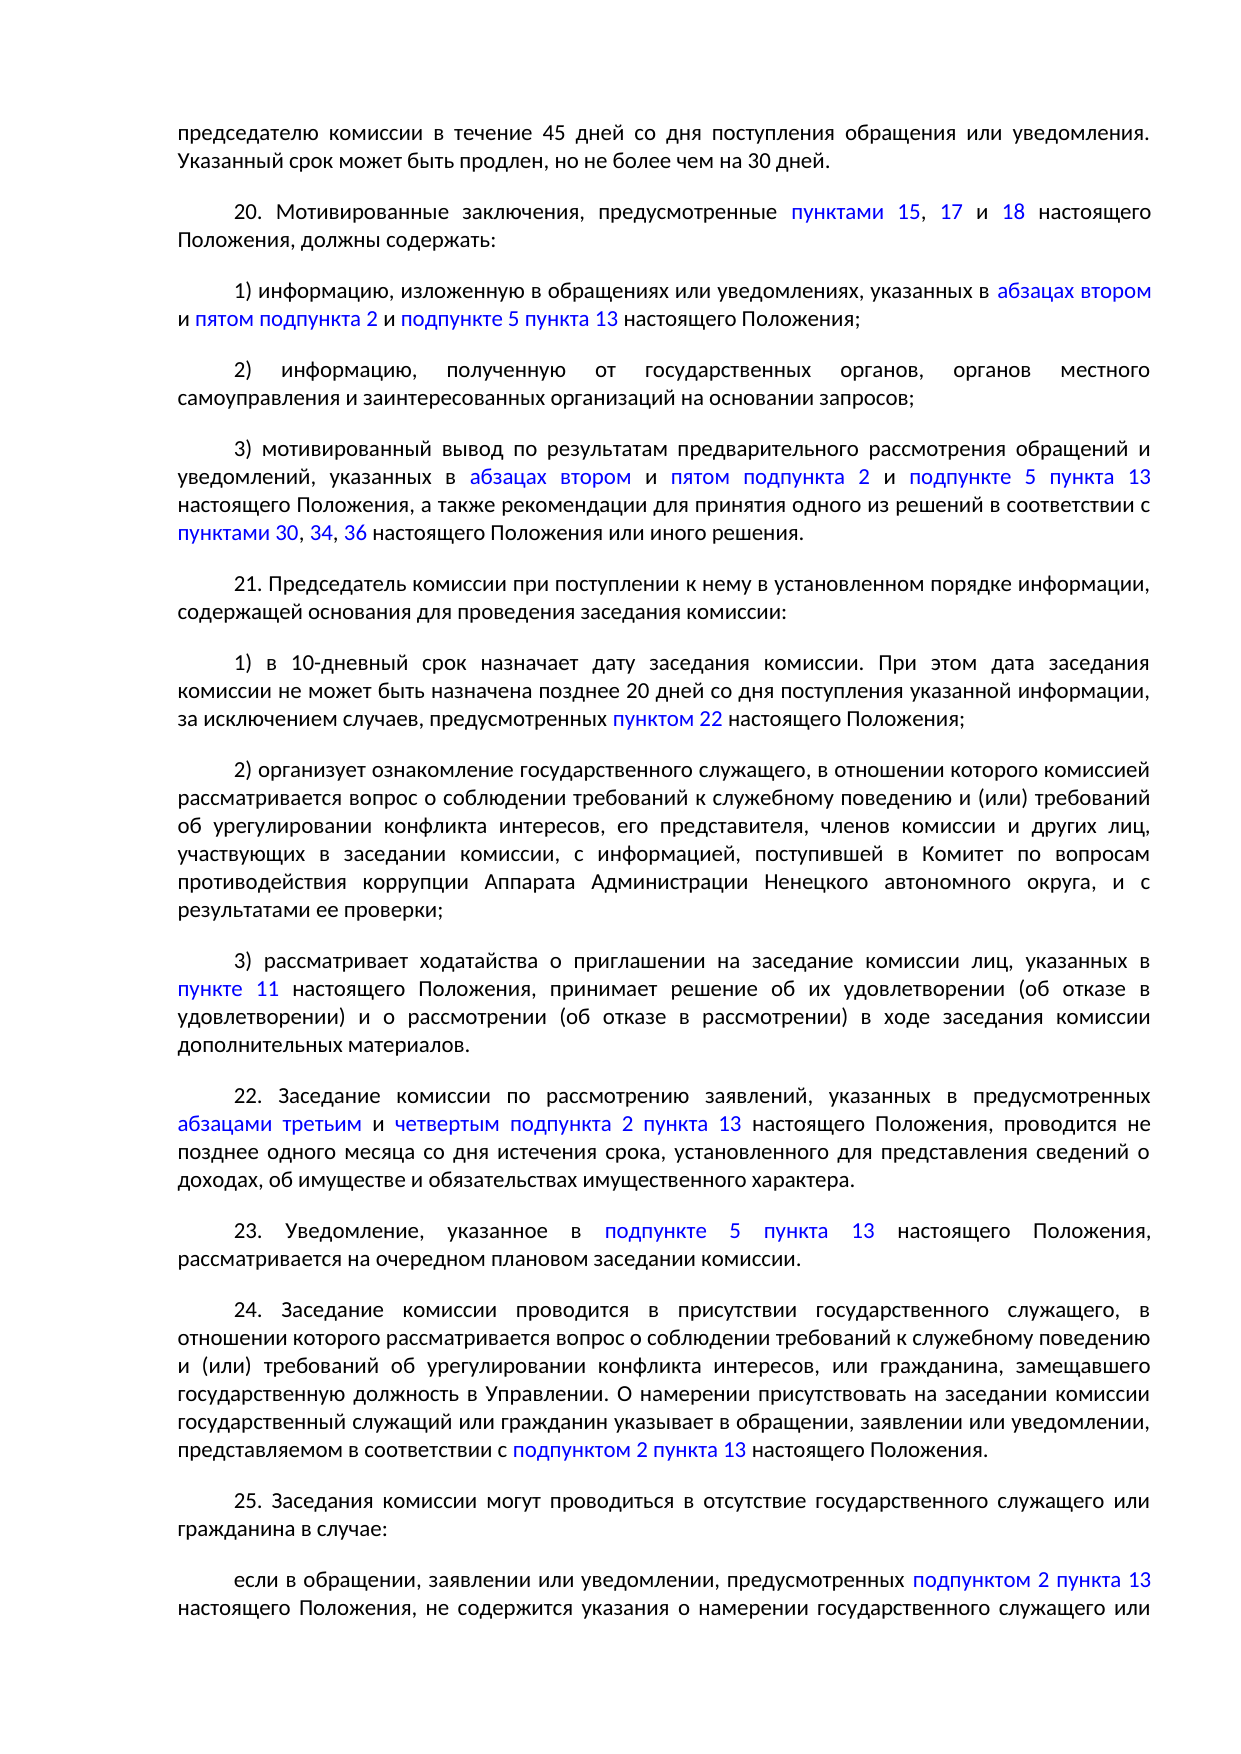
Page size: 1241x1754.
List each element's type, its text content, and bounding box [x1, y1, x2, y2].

text 22. Заседание комиссии по рассмотрению заявлений, указанных в предусмотренных абзацами третьим и четвертым подпункта 2 пункта 13 настоящего Положения, проводится не позднее одного месяца со дня истечения срока, установленного для представления сведений о доходах, об имуществе и обязательствах имущественного характера. [177, 1081, 1152, 1193]
text 20. Мотивированные заключения, предусмотренные пунктами 15, 17 и 18 настоящего Положения, должны содержать: [177, 197, 1152, 253]
text 24. Заседание комиссии проводится в присутствии государственного служащего, в отношении которого рассматривается вопрос о соблюдении требований к служебному поведению и (или) требований об урегулировании конфликта интересов, или гражданина, замещавшего государственную должность в Управлении. О намерении присутствовать на заседании комиссии государственный служащий или гражданин указывает в обращении, заявлении или уведомлении, представляемом в соответствии с подпунктом 2 пункта 13 настоящего Положения. [177, 1295, 1152, 1463]
text 1) в 10-дневный срок назначает дату заседания комиссии. При этом дата заседания комиссии не может быть назначена позднее 20 дней со дня поступления указанной информации, за исключением случаев, предусмотренных пунктом 22 настоящего Положения; [177, 648, 1152, 732]
text 3) рассматривает ходатайства о приглашении на заседание комиссии лиц, указанных в пункте 11 настоящего Положения, принимает решение об их удовлетворении (об отказе в удовлетворении) и о рассмотрении (об отказе в рассмотрении) в ходе заседания комиссии дополнительных материалов. [177, 946, 1152, 1058]
text 25. Заседания комиссии могут проводиться в отсутствие государственного служащего или гражданина в случае: [177, 1486, 1152, 1542]
text 21. Председатель комиссии при поступлении к нему в установленном порядке информации, содержащей основания для проведения заседания комиссии: [177, 569, 1152, 625]
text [177, 118, 1152, 174]
text 2) организует ознакомление государственного служащего, в отношении которого комиссией рассматривается вопрос о соблюдении требований к служебному поведению и (или) требований об урегулировании конфликта интересов, его представителя, членов комиссии и других лиц, участвующих в заседании комиссии, с информацией, поступившей в Комитет по вопросам противодействия коррупции Аппарата Администрации Ненецкого автономного округа, и с результатами ее проверки; [177, 755, 1152, 923]
text 2) информацию, полученную от государственных органов, органов местного самоуправления и заинтересованных организаций на основании запросов; [177, 355, 1152, 411]
text 1) информацию, изложенную в обращениях или уведомлениях, указанных в абзацах втором и пятом подпункта 2 и подпункте 5 пункта 13 настоящего Положения; [177, 276, 1152, 332]
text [177, 1565, 1152, 1621]
text 3) мотивированный вывод по результатам предварительного рассмотрения обращений и уведомлений, указанных в абзацах втором и пятом подпункта 2 и подпункте 5 пункта 13 настоящего Положения, а также рекомендации для принятия одного из решений в соответствии с пунктами 30, 34, 36 настоящего Положения или иного решения. [177, 434, 1152, 546]
text 23. Уведомление, указанное в подпункте 5 пункта 13 настоящего Положения, рассматривается на очередном плановом заседании комиссии. [177, 1216, 1152, 1272]
